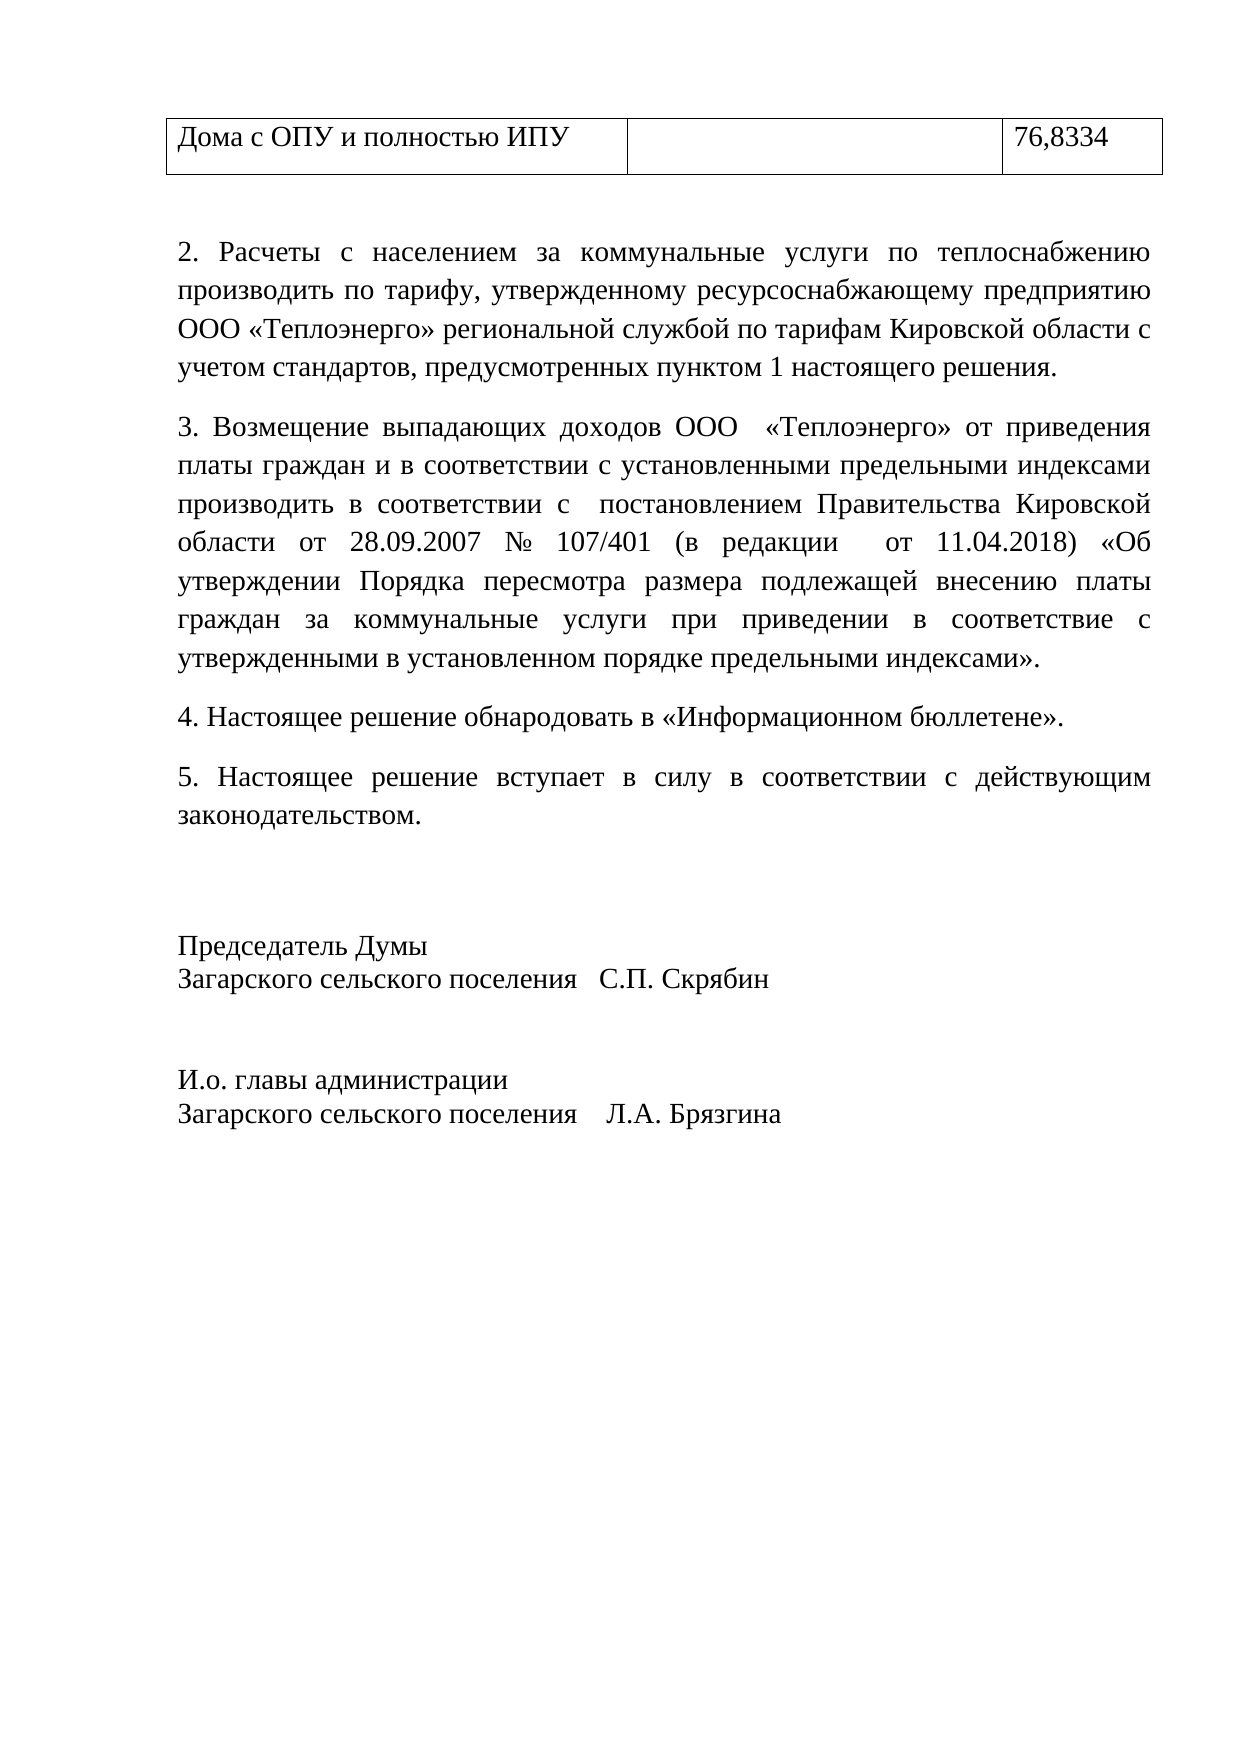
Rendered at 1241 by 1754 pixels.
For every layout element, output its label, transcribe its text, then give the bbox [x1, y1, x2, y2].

text 3. Возмещение выпадающих доходов ООО «Теплоэнерго» от приведения платы граждан и в соответствии с установленными предельными индексами производить в соответствии с постановлением Правительства Кировской области от 28.09.2007 № 107/401 (в редакции от 11.04.2018) «Об утверждении Порядка пересмотра размера подлежащей внесению платы граждан за коммунальные услуги при приведении в соответствие с утвержденными в установленном порядке предельными индексами». [177, 409, 1152, 674]
text 2. Расчеты с населением за коммунальные услуги по теплоснабжению производить по тарифу, утвержденному ресурсоснабжающему предприятию ООО «Теплоэнерго» региональной службой по тарифам Кировской области с учетом стандартов, предусмотренных пунктом 1 настоящего решения. [177, 234, 1152, 383]
text 4. Настоящее решение обнародовать в «Информационном бюллетене». [177, 699, 1152, 733]
text 5. Настоящее решение вступает в силу в соответствии с действующим законодательством. [177, 759, 1152, 831]
text Председатель Думы [177, 928, 1152, 962]
table_cell Дома с ОПУ и полностью ИПУ [167, 119, 627, 173]
table_cell 76,8334 [1003, 119, 1162, 173]
text И.о. главы администрации [177, 1062, 1152, 1096]
text Загарского сельского поселения С.П. Скрябин [177, 962, 1152, 995]
table_cell [628, 119, 1002, 173]
text Загарского сельского поселения Л.А. Брязгина [177, 1096, 1152, 1129]
